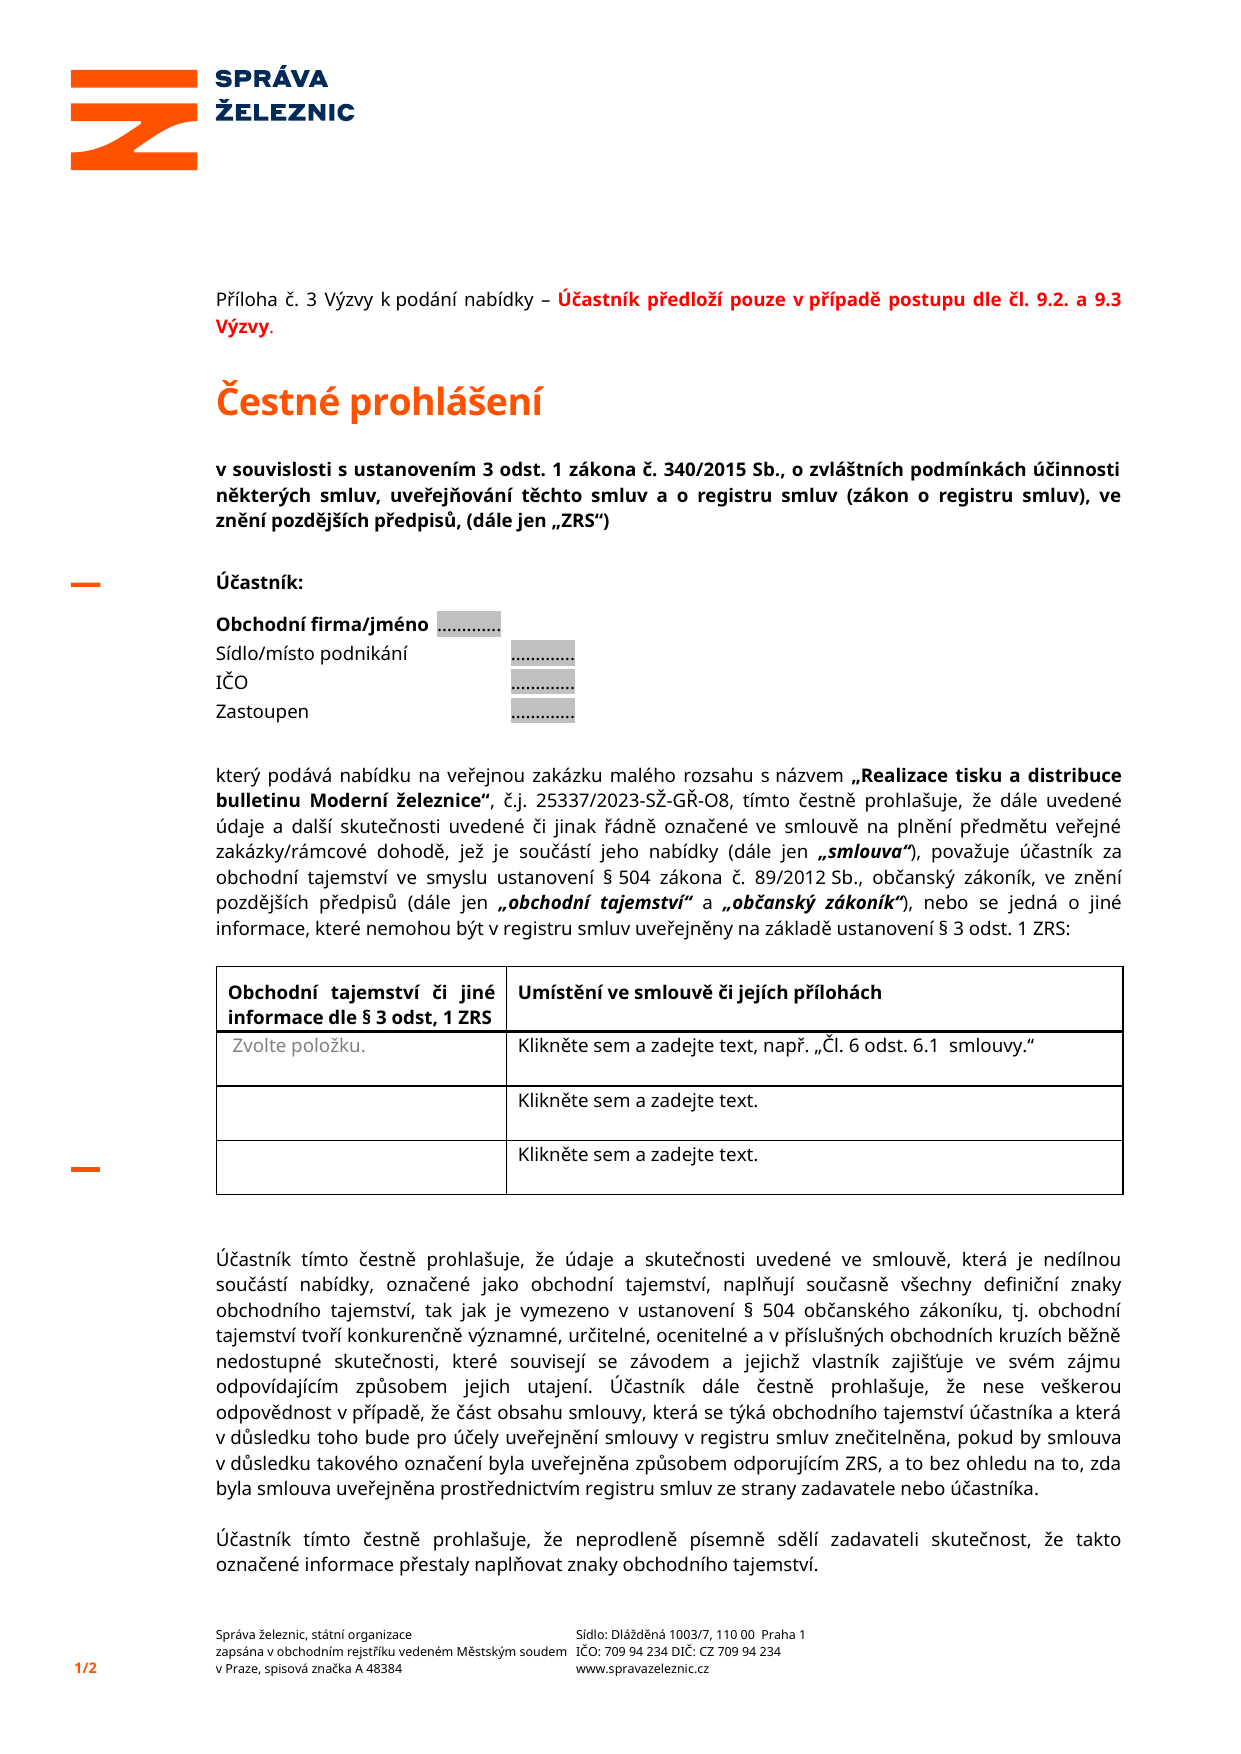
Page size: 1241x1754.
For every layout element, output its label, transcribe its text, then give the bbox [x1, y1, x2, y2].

table_cell [217, 1087, 506, 1139]
table_cell [217, 1141, 506, 1194]
text Sídlo/místo podnikání …………. [216, 637, 1122, 666]
text který podává nabídku na veřejnou zakázku malého rozsahu s názvem „Realizace tisku a distribuce bulletinu Moderní železnice“, č.j. 25337/2023-SŽ-GŘ-O8, tímto čestně prohlašuje, že dále uvedené údaje a další skutečnosti uvedené či jinak řádně označené ve smlouvě na plnění předmětu veřejné zakázky/rámcové dohodě, jež je součástí jeho nabídky (dále jen „smlouva“), považuje účastník za obchodní tajemství ve smyslu ustanovení § 504 zákona č. 89/2012 Sb., občanský zákoník, ve znění pozdějších předpisů (dále jen „obchodní tajemství“ a „občanský zákoník“), nebo se jedná o jiné informace, které nemohou být v registru smluv uveřejněny na základě ustanovení § 3 odst. 1 ZRS: [216, 762, 1122, 941]
text Zastoupen …………. [216, 695, 1122, 724]
text Účastník tímto čestně prohlašuje, že údaje a skutečnosti uvedené ve smlouvě, která je nedílnou součástí nabídky, označené jako obchodní tajemství, naplňují současně všechny definiční znaky obchodního tajemství, tak jak je vymezeno v ustanovení § 504 občanského zákoníku, tj. obchodní tajemství tvoří konkurenčně významné, určitelné, ocenitelné a v příslušných obchodních kruzích běžně nedostupné skutečnosti, které souvisejí se závodem a jejichž vlastník zajišťuje ve svém zájmu odpovídajícím způsobem jejich utajení. Účastník dále čestně prohlašuje, že nese veškerou odpovědnost v případě, že část obsahu smlouvy, která se týká obchodního tajemství účastníka a která v důsledku toho bude pro účely uveřejnění smlouvy v registru smluv znečitelněna, pokud by smlouva v důsledku takového označení byla uveřejněna způsobem odporujícím ZRS, a to bez ohledu na to, zda byla smlouva uveřejněna prostřednictvím registru smluv ze strany zadavatele nebo účastníka. [216, 1246, 1122, 1501]
text IČO …………. [216, 666, 1122, 695]
subtitle Čestné prohlášení [216, 375, 1122, 426]
text v souvislosti s ustanovením 3 odst. 1 zákona č. 340/2015 Sb., o zvláštních podmínkách účinnosti některých smluv, uveřejňování těchto smluv a o registru smluv (zákon o registru smluv), ve znění pozdějších předpisů, (dále jen „ZRS“) [216, 456, 1122, 533]
table_header Umístění ve smlouvě či jejích přílohách [507, 967, 1122, 1030]
table_cell [217, 1033, 506, 1085]
text Obchodní firma/jméno …………. [216, 608, 1122, 637]
text Příloha č. 3 Výzvy k podání nabídky – Účastník předloží pouze v případě postupu dle čl. 9.2. a 9.3 Výzvy. [216, 286, 1122, 339]
table_header Obchodní tajemství či jiné informace dle § 3 odst, 1 ZRS [217, 967, 506, 1030]
text Účastník: [216, 565, 1122, 596]
text Účastník tímto čestně prohlašuje, že neprodleně písemně sdělí zadavateli skutečnost, že takto označené informace přestaly naplňovat znaky obchodního tajemství. [216, 1526, 1122, 1577]
